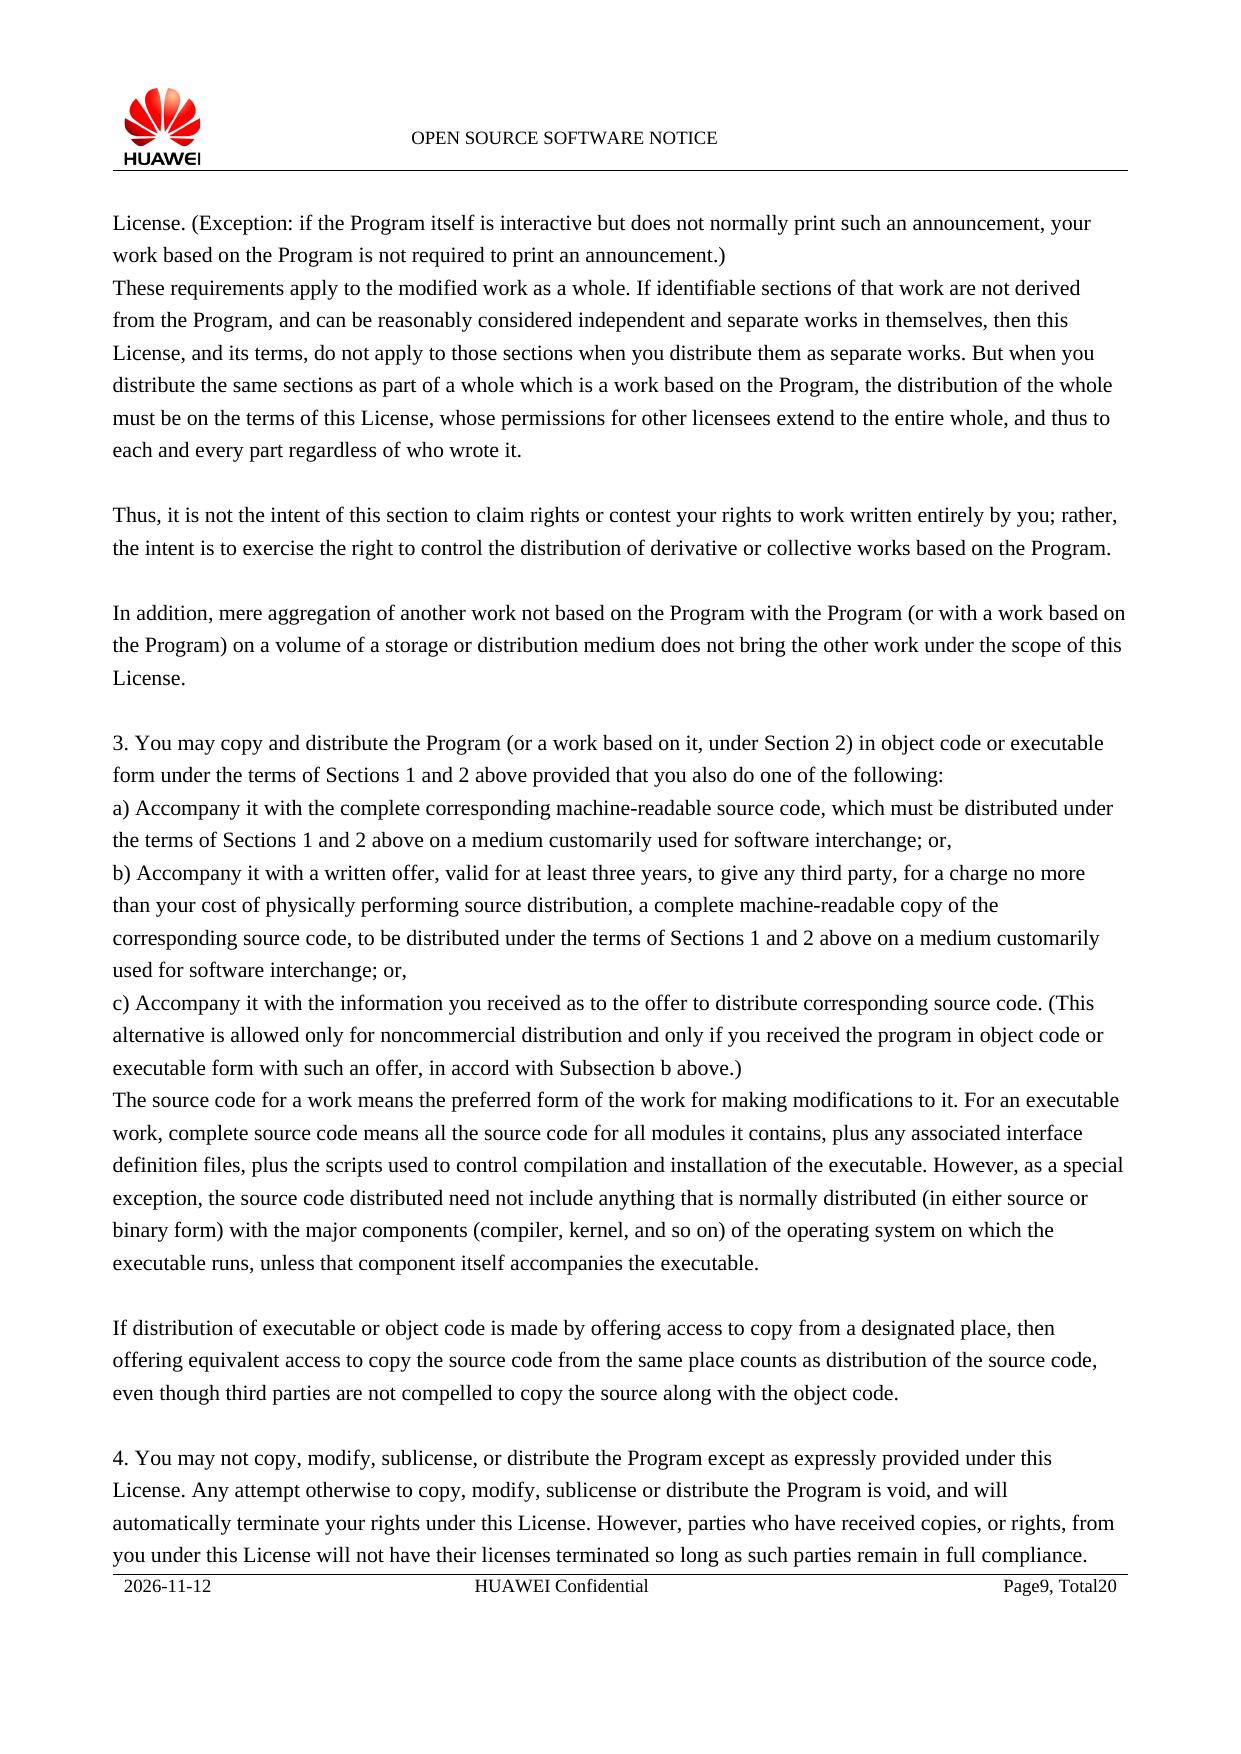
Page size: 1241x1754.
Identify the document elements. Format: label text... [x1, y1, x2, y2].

picture [124, 88, 201, 165]
